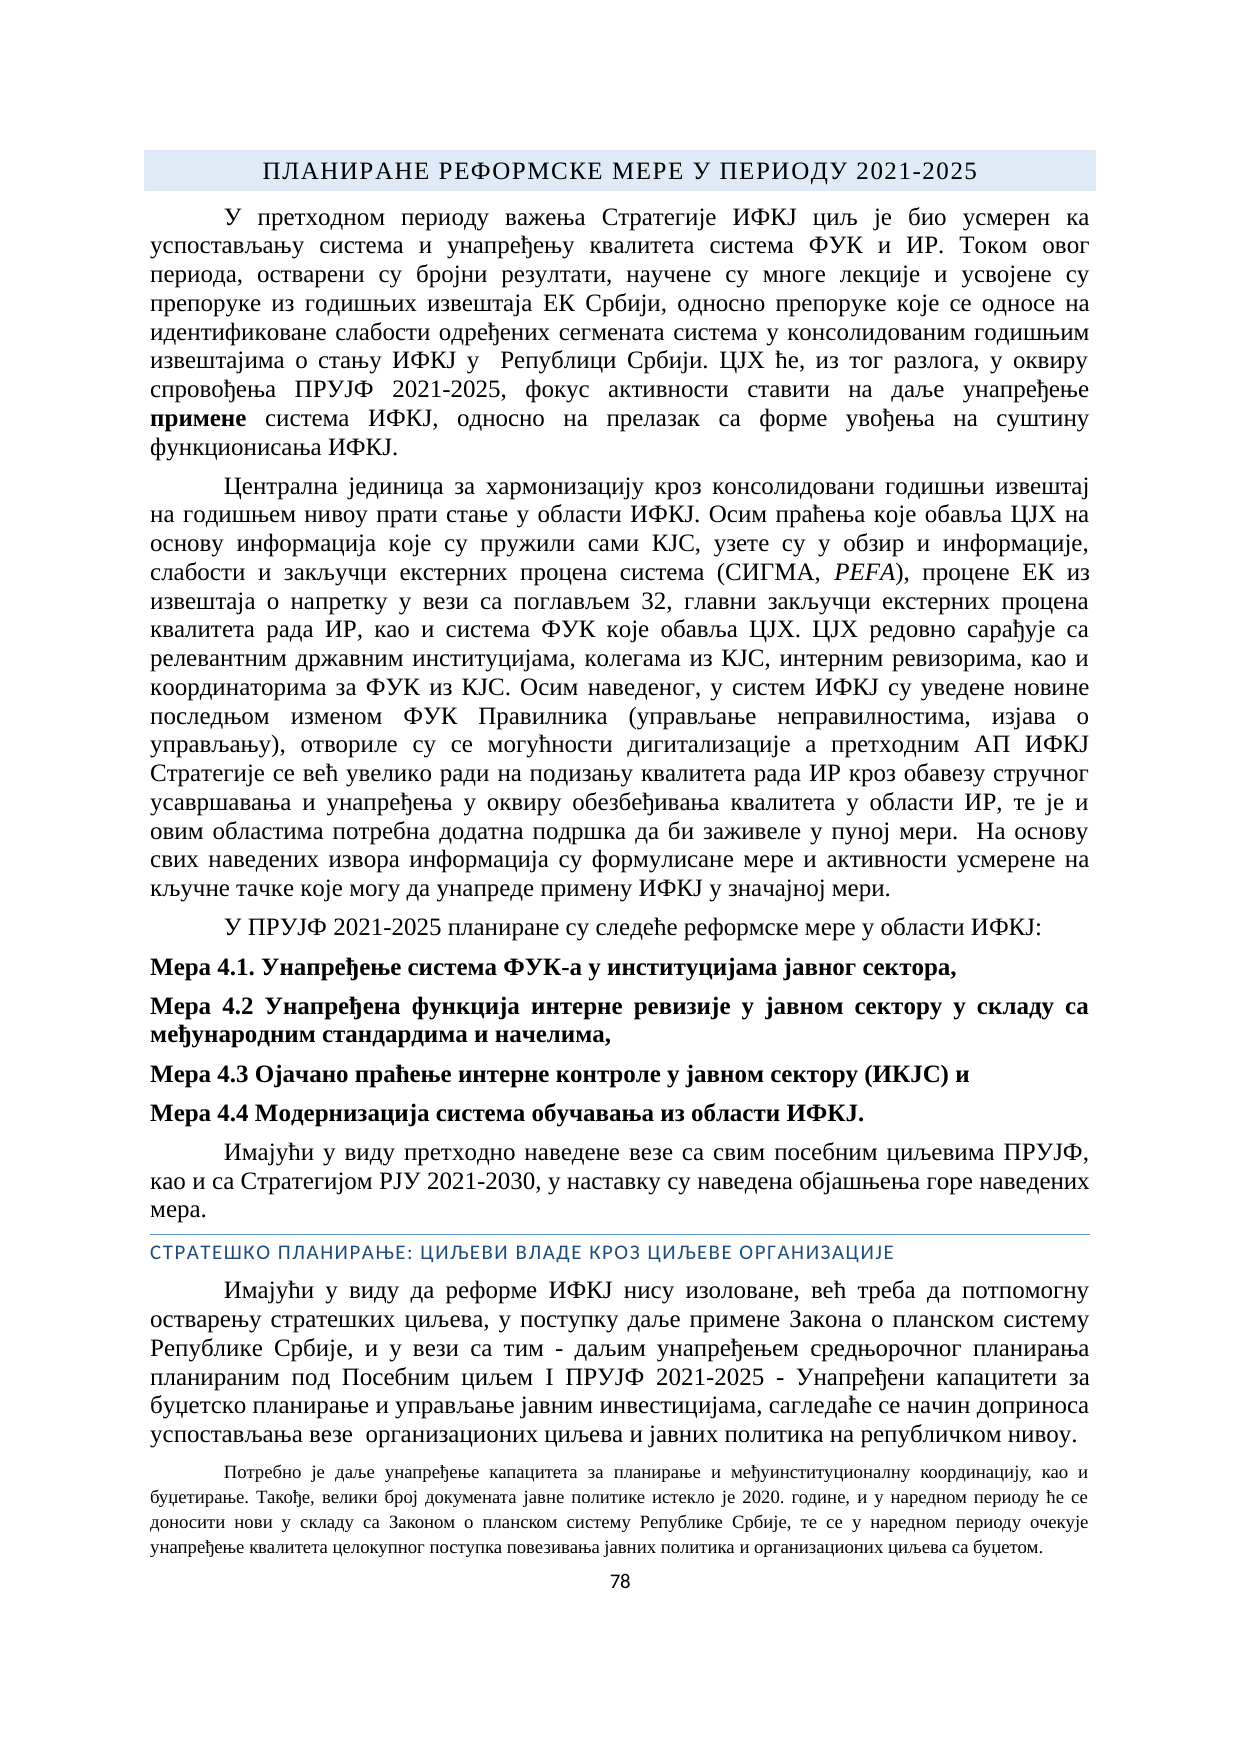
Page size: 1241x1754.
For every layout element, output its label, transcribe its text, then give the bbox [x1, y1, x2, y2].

subtitle Стратешко планирање: циљеви Владе кроз циљеве организације [150, 1235, 1090, 1265]
subtitle Планиране реформске мере у периоду 2021-2025 [150, 156, 1090, 185]
text Мера 4.4 Модернизација система обучавања из области ИФКЈ. [150, 1098, 1090, 1127]
text У претходном периоду важења Стратегије ИФКЈ циљ је био усмерен ка успостављању система и унапређењу квалитета система ФУК и ИР. Током овог периода, остварени су бројни резултати, научене су многе лекције и усвојене су препоруке из годишњих извештаја ЕК Србији, односно препоруке које се односе на идентификоване слабости одређених сегмената система у консолидованим годишњим извештајима о стању ИФКЈ у Републици Србији. ЦЈХ ће, из тог разлога, у оквиру спровођења ПРУЈФ 2021-2025, фокус активности ставити на даље унапређење примене система ИФКЈ, односно на прелазак са форме увођења на суштину функционисања ИФКЈ. [150, 202, 1090, 460]
text Потребно је даље унапређење капацитета за планирање и међуинституционалну координацију, као и буџетирање. Такође, велики број докумената јавне политике истекло је 2020. године, и у наредном периоду ће се доносити нови у складу са Законом о планском систему Републике Србије, те се у наредном периоду очекује унапређење квалитета целокупног поступка повезивања јавних политика и организационих циљева са буџетом. [150, 1458, 1090, 1558]
text Имајући у виду претходно наведене везе са свим посебним циљевима ПРУЈФ, као и са Стратегијом РЈУ 2021-2030, у наставку су наведенa објашњења горе наведених мера. [150, 1137, 1090, 1223]
text Мера 4.1. Унапређење система ФУК-а у институцијама јавног сектора, [150, 952, 1090, 980]
text Централна јединица за хармонизацију кроз консолидовани годишњи извештај на годишњем нивоу прати стање у области ИФКЈ. Осим праћења које обавља ЦЈХ на основу информација које су пружили сами КЈС, узете су у обзир и информације, слабости и закључци екстерних процена система (СИГМА, PEFA), процене ЕК из извештаја о напретку у вези са поглављем 32, главни закључци екстерних процена квалитета рада ИР, као и система ФУК које обавља ЦЈХ. ЦЈХ редовно сарађује са релевантним државним институцијама, колегама из КЈС, интерним ревизорима, као и координаторима за ФУК из КЈС. Осим наведеног, у систем ИФКЈ су уведене новине последњом изменом ФУК Правилника (управљање неправилностима, изјава о управљању), отвориле су се могућности дигитализације а претходним АП ИФКЈ Стратегије се већ увелико ради на подизању квалитета рада ИР кроз обавезу стручног усавршавања и унапређења у оквиру обезбеђивања квалитета у области ИР, те је и овим областима потребна додатна подршка да би заживеле у пуној мери. На основу свих наведених извора информација су формулисане мере и активности усмерене на кључне тачке које могу да унапреде примену ИФКЈ у значајној мери. [150, 471, 1090, 902]
text Имајући у виду да реформе ИФКЈ нису изоловане, већ треба да потпомогну остварењу стратешких циљева, у поступку даље примене Закона о планском систему Републике Србије, и у вези са тим - даљим унапређењем средњорочног планирања планираним под Посебним циљем I ПРУЈФ 2021-2025 - Унапређени капацитети за буџетско планирање и управљање јавним инвестицијама, сагледаће се начин доприноса успостављања везе организационих циљева и јавних политика на републичком нивоу. [150, 1275, 1090, 1448]
text У ПРУЈФ 2021-2025 планиране су следеће реформске мере у области ИФКЈ: [150, 912, 1090, 941]
text Мера 4.2 Унапређена функција интерне ревизије у јавном сектору у складу са међународним стандардима и начелима, [150, 991, 1090, 1048]
text Мера 4.3 Ојачано праћење интерне контроле у јавном сектору (ИКЈС) и [150, 1059, 1090, 1087]
